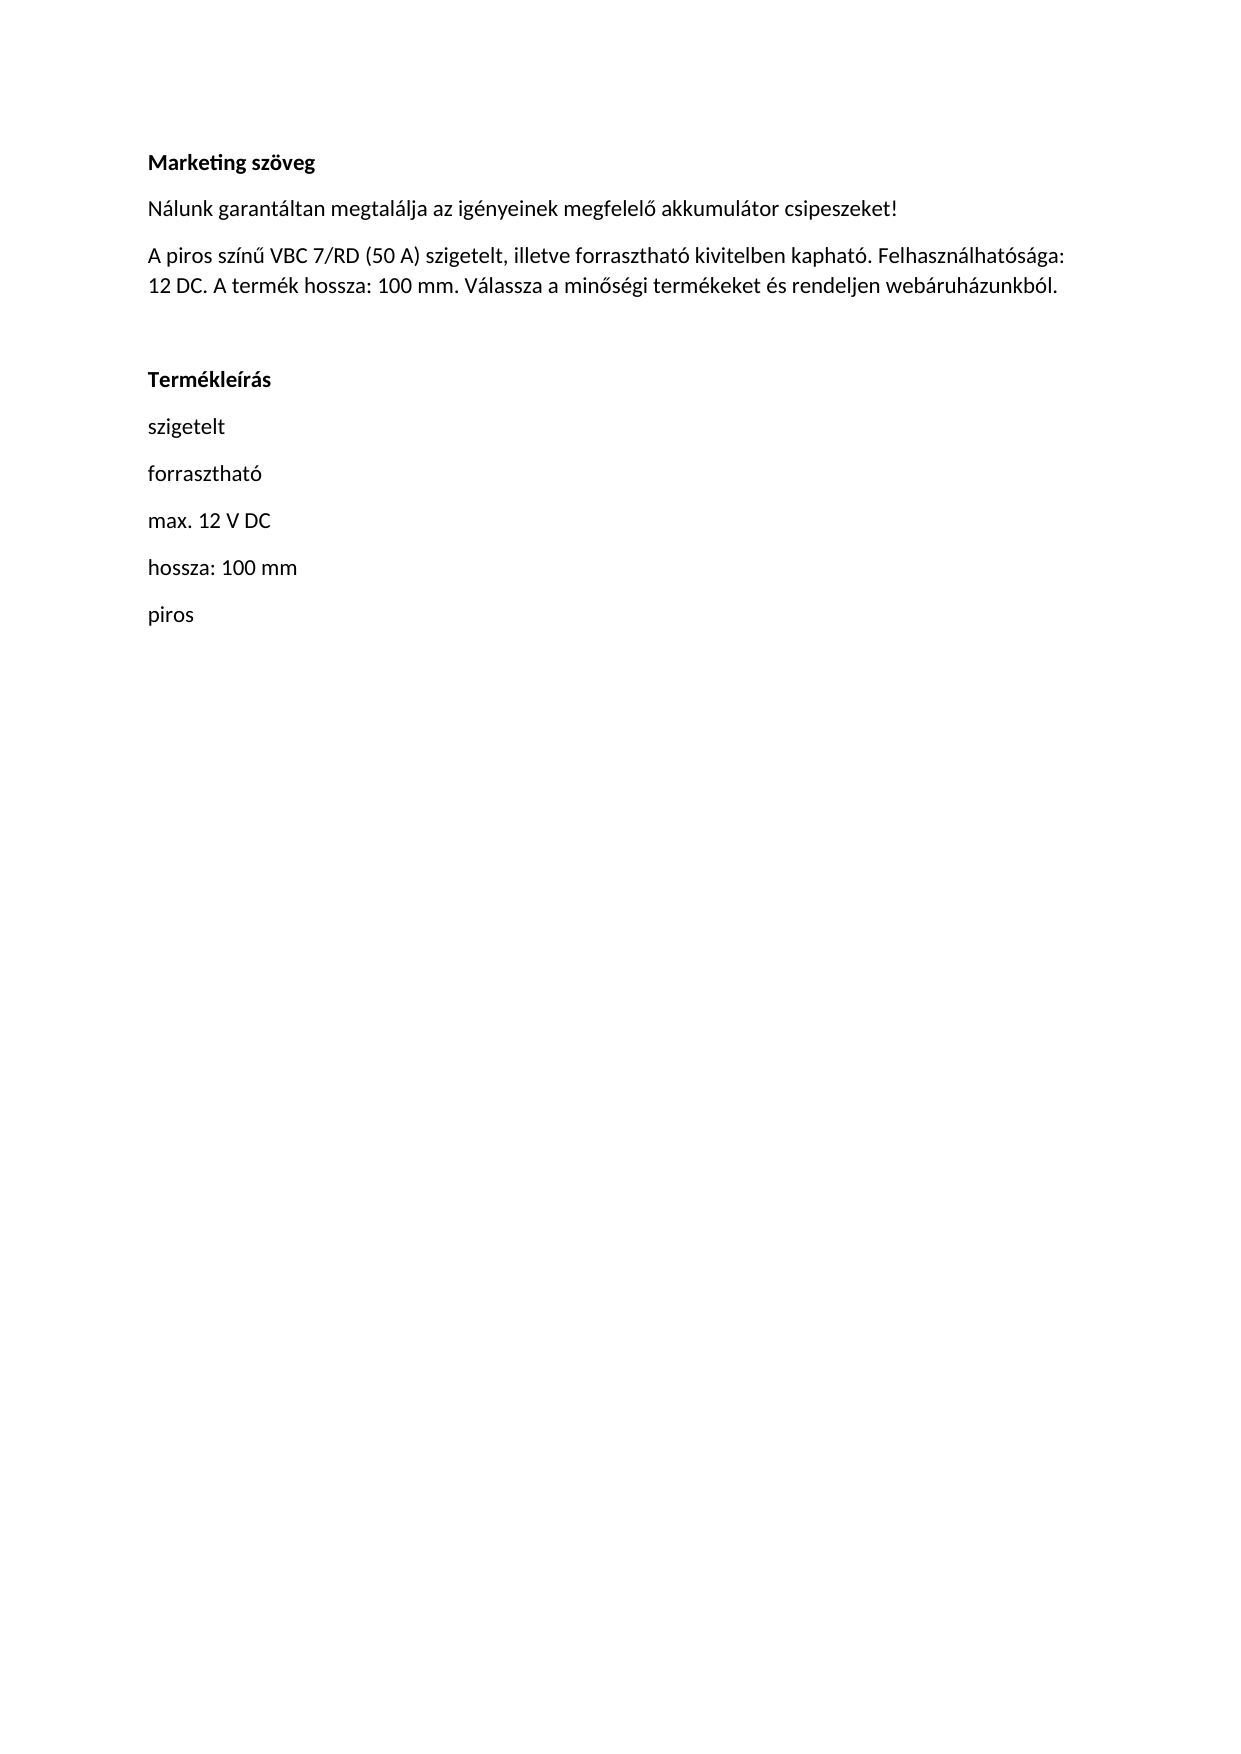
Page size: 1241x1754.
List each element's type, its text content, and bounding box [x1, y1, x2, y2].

text Marketing szöveg [148, 148, 1093, 176]
text A piros színű VBC 7/RD (50 A) szigetelt, illetve forrasztható kivitelben kapható. Felhasználhatósága: 12 DC. A termék hossza: 100 mm. Válassza a minőségi termékeket és rendeljen webáruházunkból. [148, 241, 1093, 299]
text piros [148, 600, 1093, 628]
text szigetelt [148, 412, 1093, 440]
text hossza: 100 mm [148, 553, 1093, 581]
text Termékleírás [148, 365, 1093, 393]
text max. 12 V DC [148, 506, 1093, 534]
text forrasztható [148, 459, 1093, 487]
text Nálunk garantáltan megtalálja az igényeinek megfelelő akkumulátor csipeszeket! [148, 194, 1093, 222]
